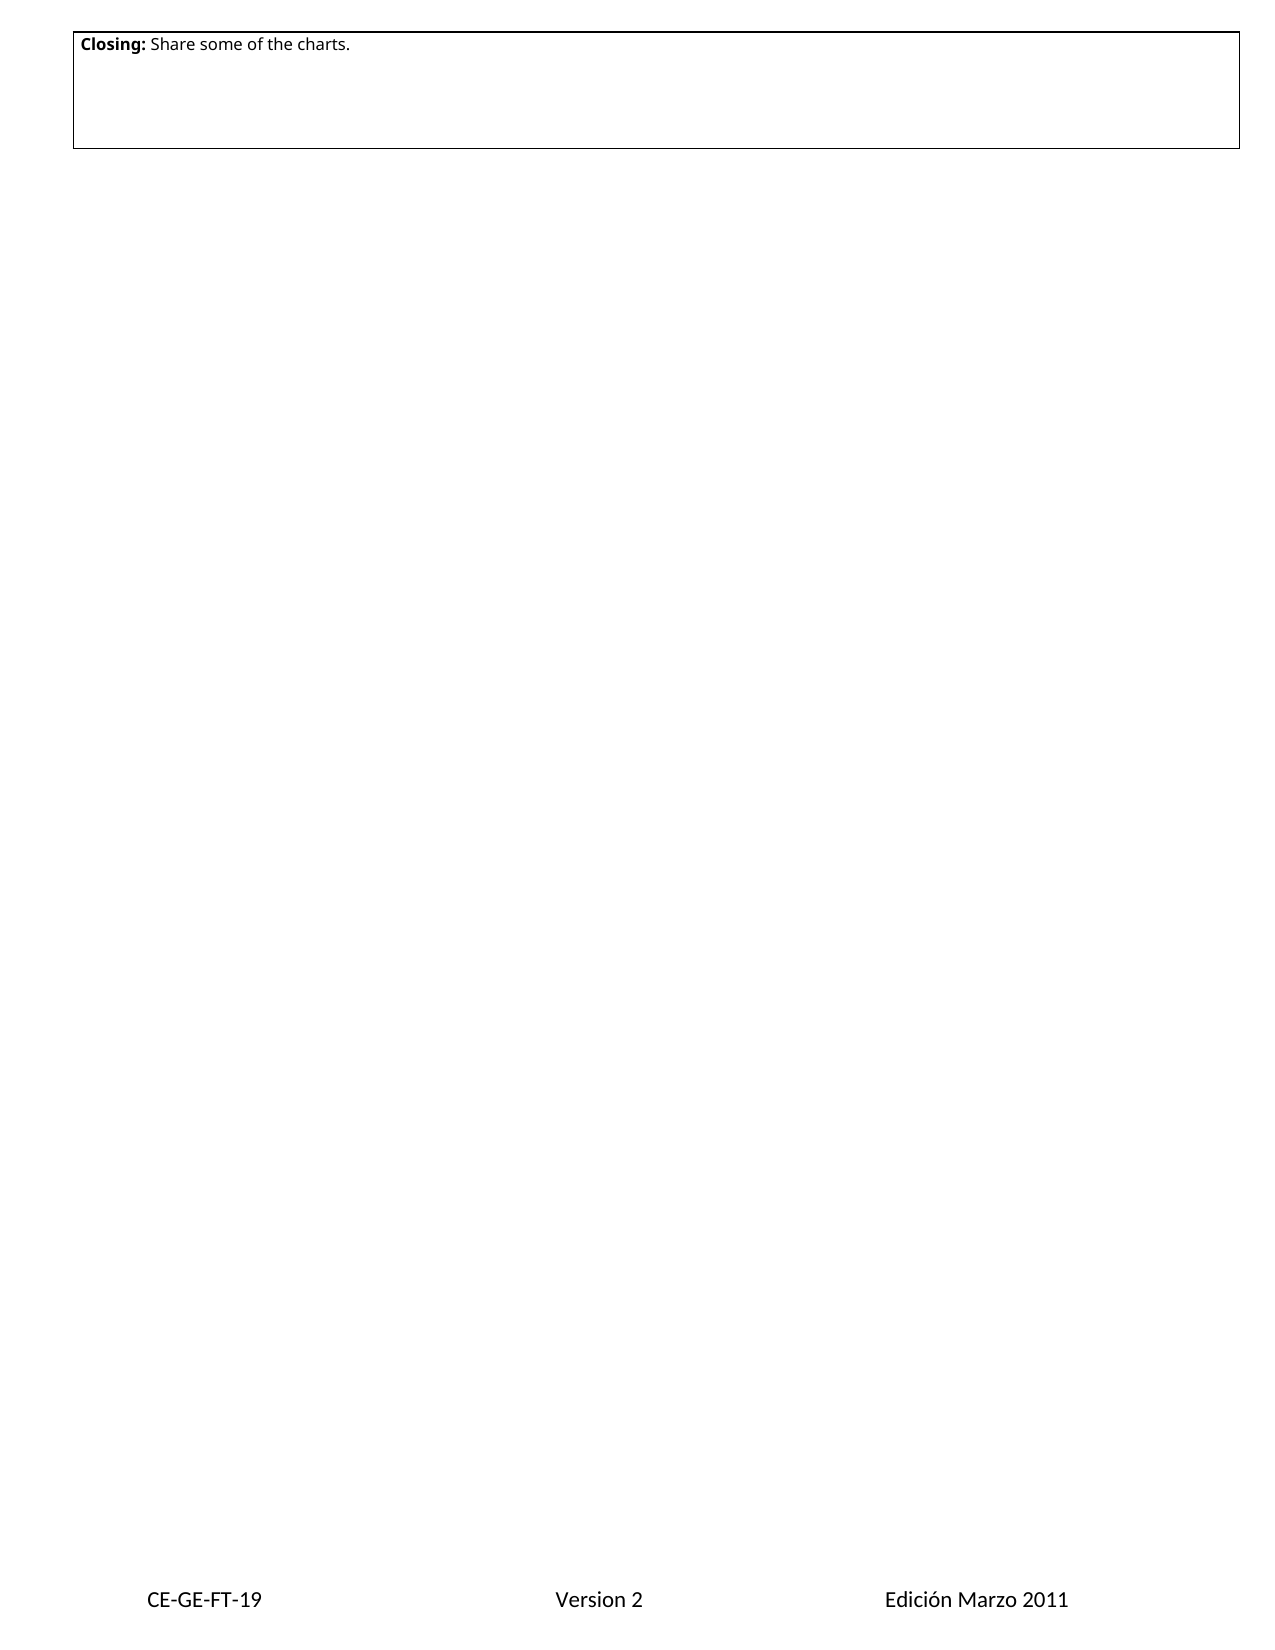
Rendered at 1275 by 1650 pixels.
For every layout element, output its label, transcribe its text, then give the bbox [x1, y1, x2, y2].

table_cell Closing: Share some of the charts. [74, 33, 1239, 148]
